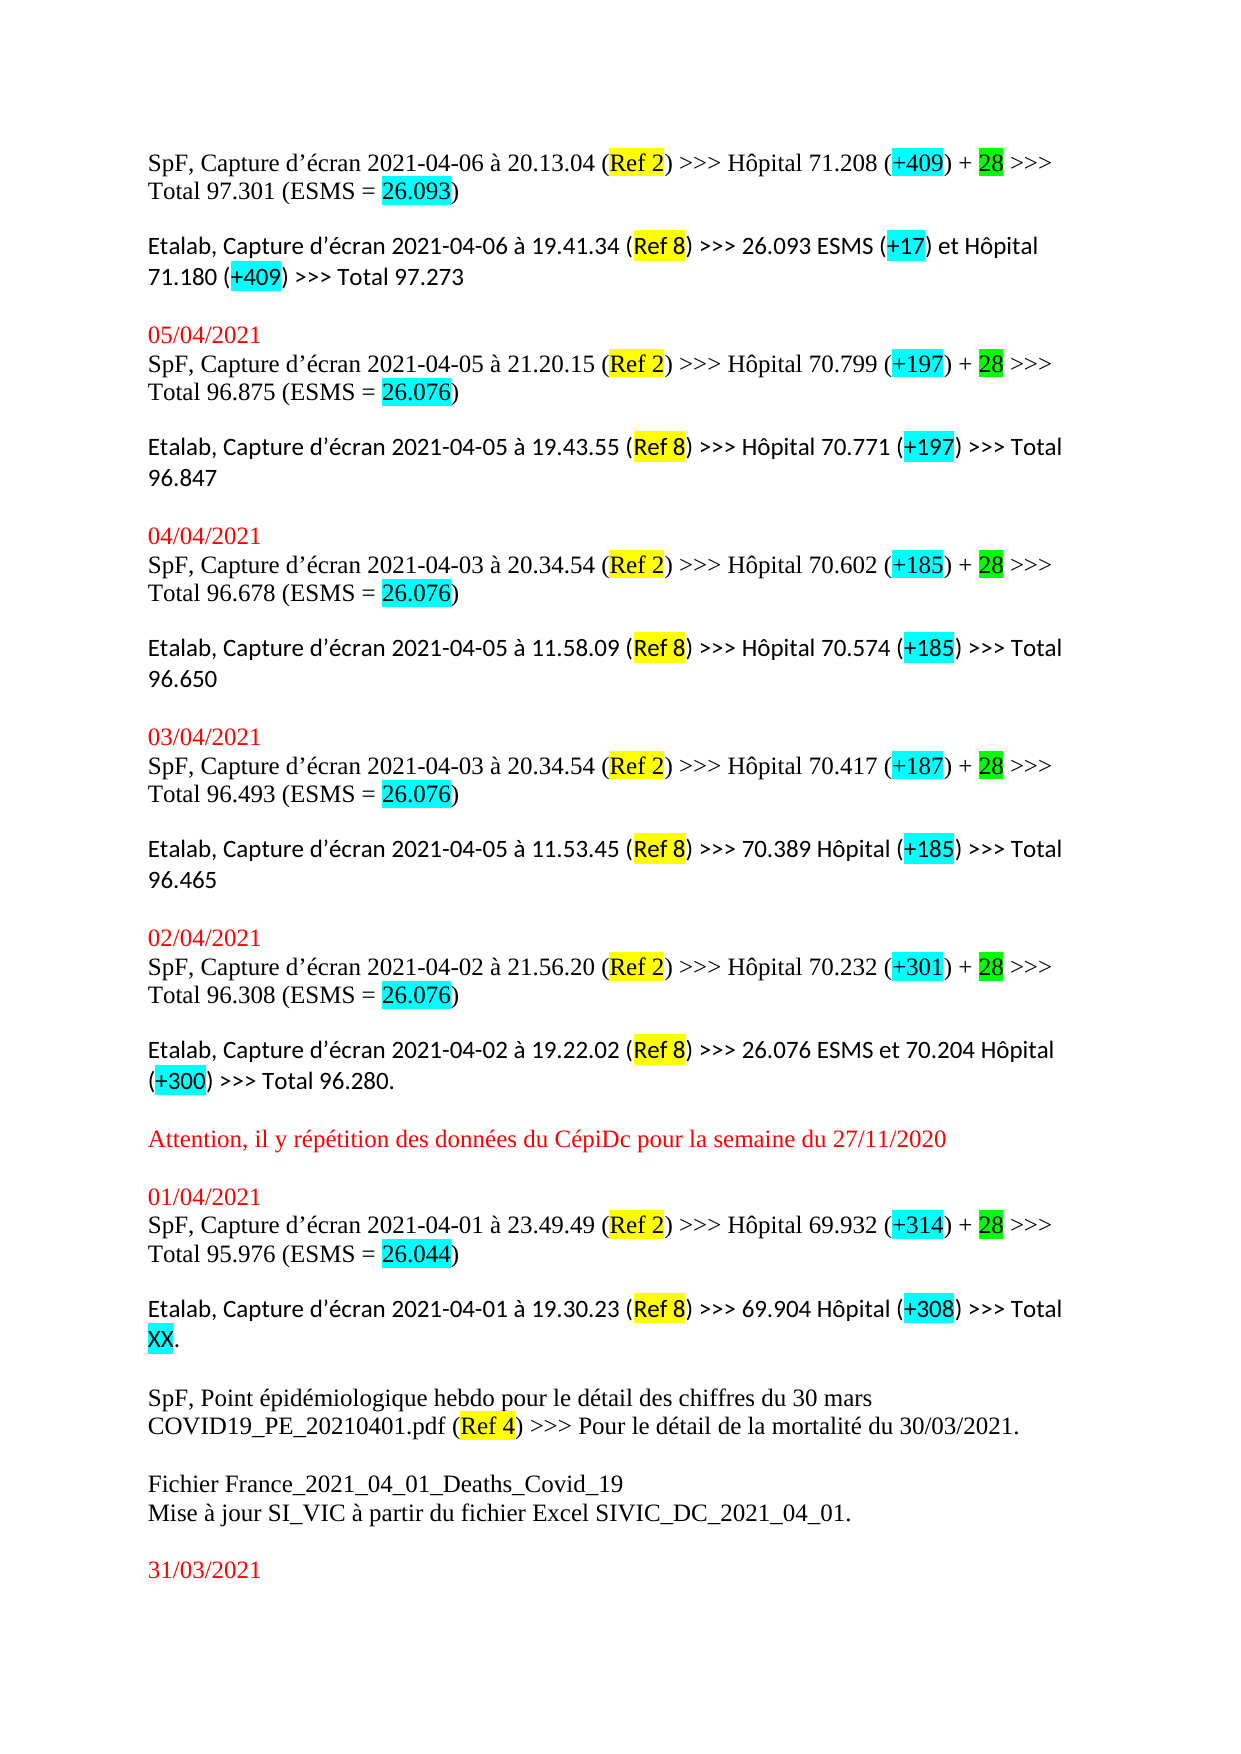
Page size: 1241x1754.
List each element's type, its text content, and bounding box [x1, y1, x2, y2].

text 01/04/2021 [148, 1182, 1093, 1210]
text Mise à jour SI_VIC à partir du fichier Excel SIVIC_DC_2021_04_01. [148, 1498, 1093, 1526]
text SpF, Capture d’écran 2021-04-03 à 20.34.54 (Ref 2) >>> Hôpital 70.417 (+187) + 28 >>> Total 96.493 (ESMS = 26.076) [148, 751, 1093, 808]
text 03/04/2021 [148, 722, 1093, 751]
text 02/04/2021 [148, 923, 1093, 952]
text SpF, Capture d’écran 2021-04-01 à 23.49.49 (Ref 2) >>> Hôpital 69.932 (+314) + 28 >>> Total 95.976 (ESMS = 26.044) [148, 1210, 1093, 1268]
text Fichier France_2021_04_01_Deaths_Covid_19 [148, 1469, 1093, 1498]
subtitle Etalab, Capture d’écran 2021-04-06 à 19.41.34 (Ref 8) >>> 26.093 ESMS (+17) et Hôpital 71.180 (+409) >>> Total 97.273 [148, 230, 1093, 291]
text SpF, Point épidémiologique hebdo pour le détail des chiffres du 30 mars COVID19_PE_20210401.pdf (Ref 4) >>> Pour le détail de la mortalité du 30/03/2021. [148, 1383, 1093, 1440]
subtitle Etalab, Capture d’écran 2021-04-02 à 19.22.02 (Ref 8) >>> 26.076 ESMS et 70.204 Hôpital (+300) >>> Total 96.280. [148, 1034, 1093, 1095]
subtitle Etalab, Capture d’écran 2021-04-05 à 11.58.09 (Ref 8) >>> Hôpital 70.574 (+185) >>> Total 96.650 [148, 632, 1093, 693]
text SpF, Capture d’écran 2021-04-05 à 21.20.15 (Ref 2) >>> Hôpital 70.799 (+197) + 28 >>> Total 96.875 (ESMS = 26.076) [148, 349, 1093, 406]
text SpF, Capture d’écran 2021-04-03 à 20.34.54 (Ref 2) >>> Hôpital 70.602 (+185) + 28 >>> Total 96.678 (ESMS = 26.076) [148, 550, 1093, 607]
text SpF, Capture d’écran 2021-04-06 à 20.13.04 (Ref 2) >>> Hôpital 71.208 (+409) + 28 >>> Total 97.301 (ESMS = 26.093) [148, 148, 1093, 205]
text 04/04/2021 [148, 521, 1093, 550]
text SpF, Capture d’écran 2021-04-02 à 21.56.20 (Ref 2) >>> Hôpital 70.232 (+301) + 28 >>> Total 96.308 (ESMS = 26.076) [148, 952, 1093, 1009]
subtitle Etalab, Capture d’écran 2021-04-05 à 11.53.45 (Ref 8) >>> 70.389 Hôpital (+185) >>> Total 96.465 [148, 833, 1093, 894]
text 05/04/2021 [148, 320, 1093, 349]
text 31/03/2021 [148, 1555, 1093, 1584]
subtitle Etalab, Capture d’écran 2021-04-01 à 19.30.23 (Ref 8) >>> 69.904 Hôpital (+308) >>> Total XX. [148, 1293, 1093, 1354]
text Attention, il y répétition des données du CépiDc pour la semaine du 27/11/2020 [148, 1124, 1093, 1153]
subtitle Etalab, Capture d’écran 2021-04-05 à 19.43.55 (Ref 8) >>> Hôpital 70.771 (+197) >>> Total 96.847 [148, 431, 1093, 492]
